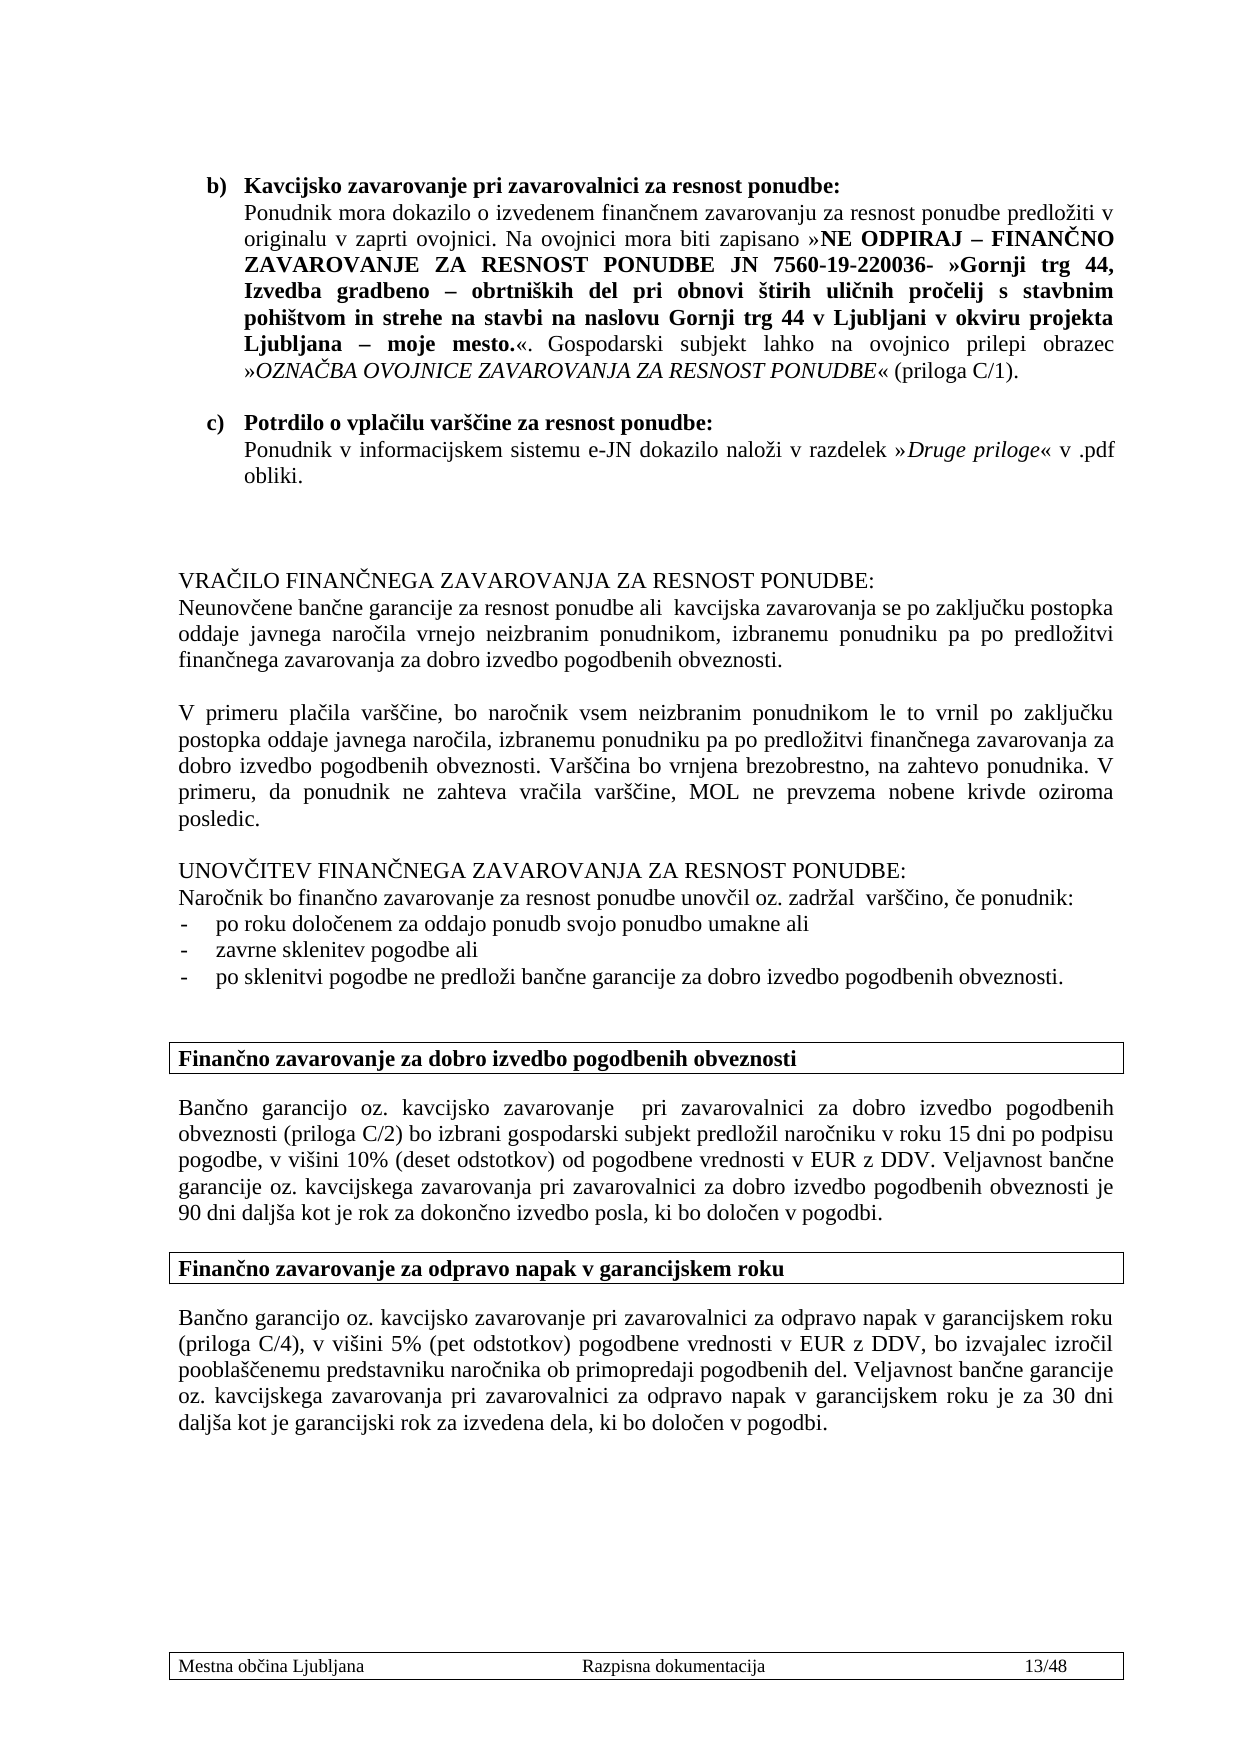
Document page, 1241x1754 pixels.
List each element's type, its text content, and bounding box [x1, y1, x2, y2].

text UNOVČITEV FINANČNEGA ZAVAROVANJA ZA RESNOST PONUDBE: [178, 857, 1115, 884]
list po sklenitvi pogodbe ne predloži bančne garancije za dobro izvedbo pogodbenih obveznosti. [180, 963, 1115, 989]
text Bančno garancijo oz. kavcijsko zavarovanje pri zavarovalnici za dobro izvedbo pogodbenih obveznosti (priloga C/2) bo izbrani gospodarski subjekt predložil naročniku v roku 15 dni po podpisu pogodbe, v višini 10% (deset odstotkov) od pogodbene vrednosti v EUR z DDV. Veljavnost bančne garancije oz. kavcijskega zavarovanja pri zavarovalnici za dobro izvedbo pogodbenih obveznosti je 90 dni daljša kot je rok za dokončno izvedbo posla, ki bo določen v pogodbi. [178, 1094, 1115, 1225]
text Naročnik bo finančno zavarovanje za resnost ponudbe unovčil oz. zadržal varščino, če ponudnik: [178, 884, 1115, 910]
text Finančno zavarovanje za dobro izvedbo pogodbenih obveznosti [170, 1043, 1123, 1073]
list Kavcijsko zavarovanje pri zavarovalnici za resnost ponudbe: [206, 172, 1115, 198]
text V primeru plačila varščine, bo naročnik vsem neizbranim ponudnikom le to vrnil po zaključku postopka oddaje javnega naročila, izbranemu ponudniku pa po predložitvi finančnega zavarovanja za dobro izvedbo pogodbenih obveznosti. Varščina bo vrnjena brezobrestno, na zahtevo ponudnika. V primeru, da ponudnik ne zahteva vračila varščine, MOL ne prevzema nobene krivde oziroma posledic. [178, 699, 1115, 831]
list zavrne sklenitev pogodbe ali [180, 936, 1115, 963]
text VRAČILO FINANČNEGA ZAVAROVANJA ZA RESNOST PONUDBE: [178, 567, 1115, 594]
list Ponudnik mora dokazilo o izvedenem finančnem zavarovanju za resnost ponudbe predložiti v originalu v zaprti ovojnici. Na ovojnici mora biti zapisano »NE ODPIRAJ – FINANČNO ZAVAROVANJE ZA RESNOST PONUDBE JN 7560-19-220036- »Gornji trg 44, Izvedba gradbeno – obrtniških del pri obnovi štirih uličnih pročelij s stavbnim pohištvom in strehe na stavbi na naslovu Gornji trg 44 v Ljubljani v okviru projekta Ljubljana – moje mesto.«. Gospodarski subjekt lahko na ovojnico prilepi obrazec »OZNAČBA OVOJNICE ZAVAROVANJA ZA RESNOST PONUDBE« (priloga C/1). [244, 198, 1115, 383]
text Neunovčene bančne garancije za resnost ponudbe ali kavcijska zavarovanja se po zaključku postopka oddaje javnega naročila vrnejo neizbranim ponudnikom, izbranemu ponudniku pa po predložitvi finančnega zavarovanja za dobro izvedbo pogodbenih obveznosti. [178, 594, 1115, 673]
text Bančno garancijo oz. kavcijsko zavarovanje pri zavarovalnici za odpravo napak v garancijskem roku (priloga C/4), v višini 5% (pet odstotkov) pogodbene vrednosti v EUR z DDV, bo izvajalec izročil pooblaščenemu predstavniku naročnika ob primopredaji pogodbenih del. Veljavnost bančne garancije oz. kavcijskega zavarovanja pri zavarovalnici za odpravo napak v garancijskem roku je za 30 dni daljša kot je garancijski rok za izvedena dela, ki bo določen v pogodbi. [178, 1303, 1115, 1435]
list Finančno zavarovanje za odpravo napak v garancijskem roku [170, 1253, 1123, 1283]
list Potrdilo o vplačilu varščine za resnost ponudbe: [206, 409, 1115, 436]
list Ponudnik v informacijskem sistemu e-JN dokazilo naloži v razdelek »Druge priloge« v .pdf obliki. [244, 436, 1115, 488]
list po roku določenem za oddajo ponudb svojo ponudbo umakne ali [180, 910, 1115, 936]
